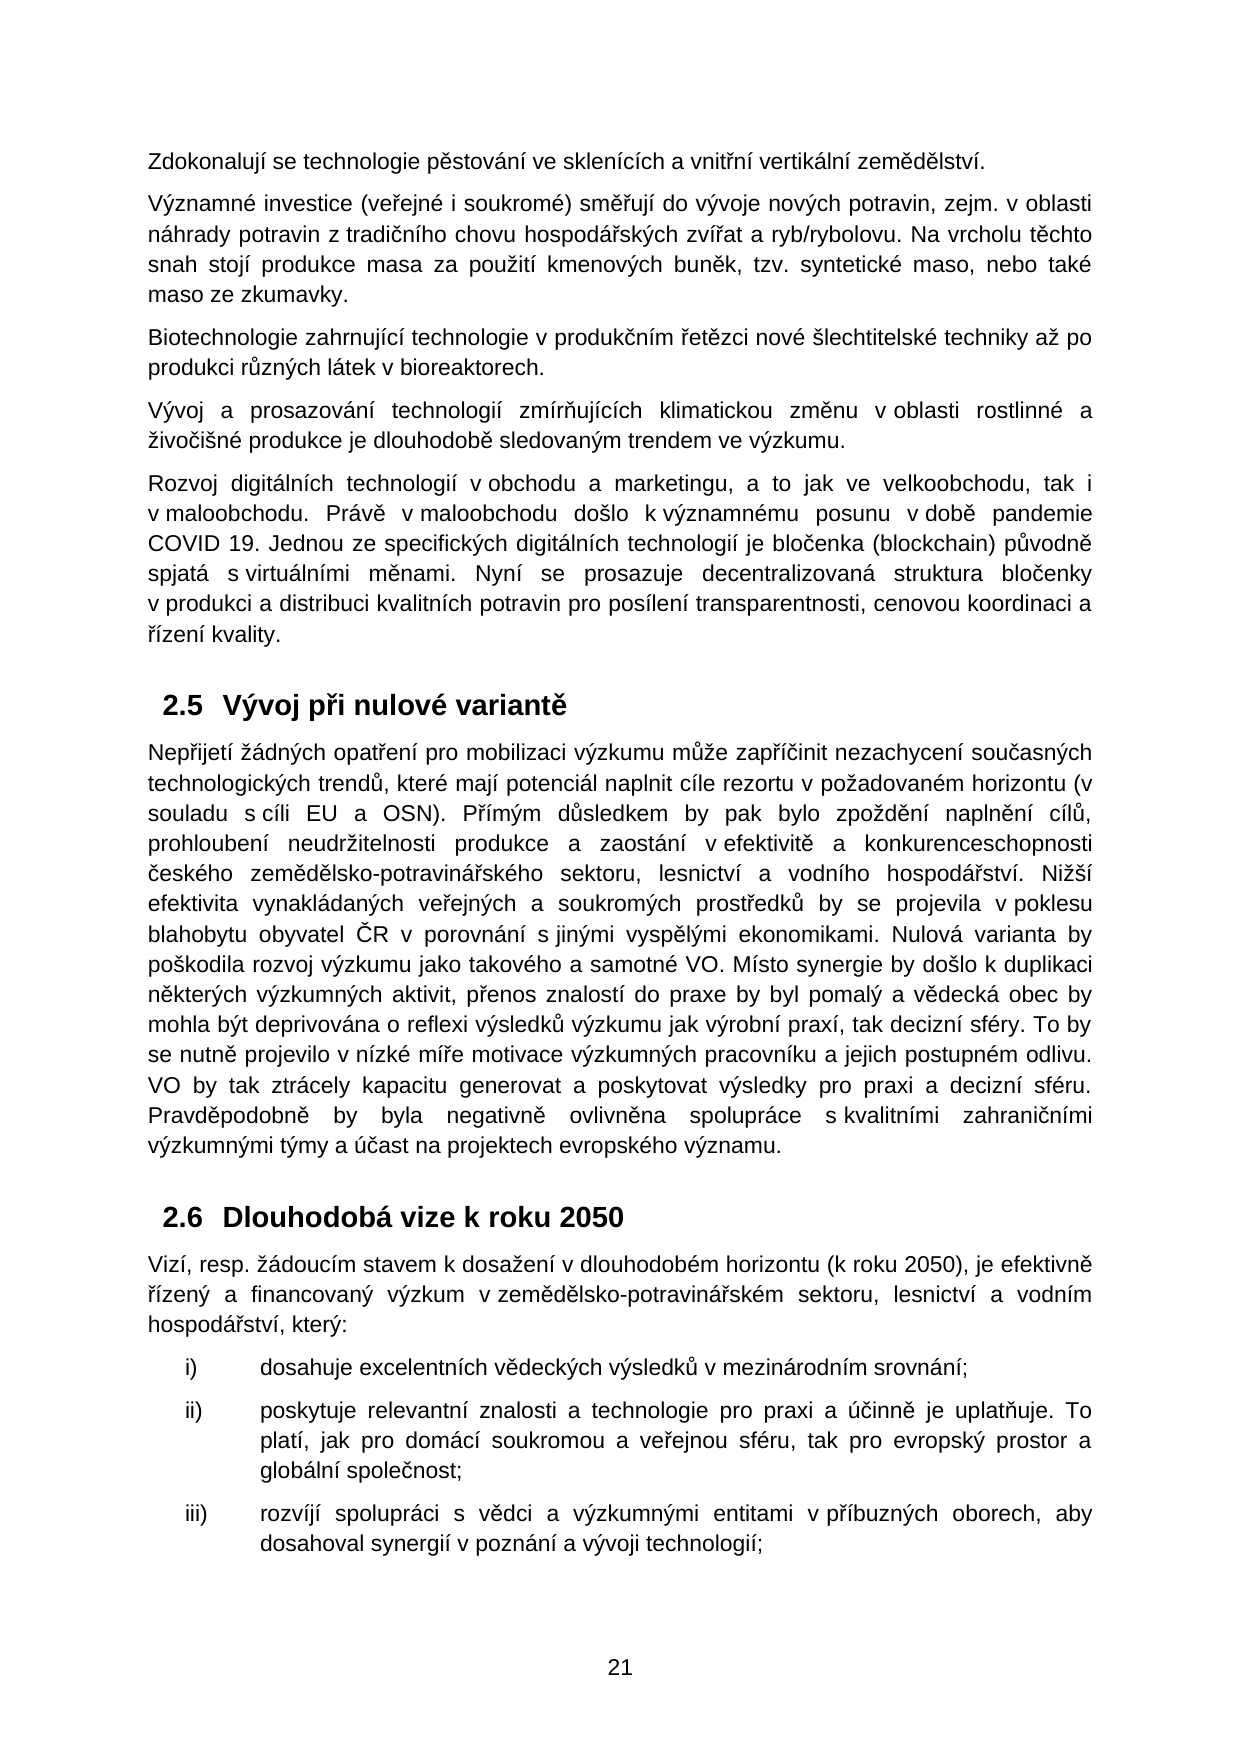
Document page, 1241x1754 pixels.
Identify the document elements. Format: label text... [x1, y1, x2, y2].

list rozvíjí spolupráci s vědci a výzkumnými entitami v příbuzných oborech, aby dosahoval synergií v poznání a vývoji technologií; [185, 1500, 1093, 1556]
text Vizí, resp. žádoucím stavem k dosažení v dlouhodobém horizontu (k roku 2050), je efektivně řízený a financovaný výzkum v zemědělsko-potravinářském sektoru, lesnictví a vodním hospodářství, který: [148, 1251, 1093, 1337]
text Vývoj a prosazování technologií zmírňujících klimatickou změnu v oblasti rostlinné a živočišné produkce je dlouhodobě sledovaným trendem ve výzkumu. [148, 397, 1093, 453]
list dosahuje excelentních vědeckých výsledků v mezinárodním srovnání; [185, 1354, 1093, 1380]
text Významné investice (veřejné i soukromé) směřují do vývoje nových potravin, zejm. v oblasti náhrady potravin z tradičního chovu hospodářských zvířat a ryb/rybolovu. Na vrcholu těchto snah stojí produkce masa za použití kmenových buněk, tzv. syntetické maso, nebo také maso ze zkumavky. [148, 190, 1093, 307]
list poskytuje relevantní znalosti a technologie pro praxi a účinně je uplatňuje. To platí, jak pro domácí soukromou a veřejnou sféru, tak pro evropský prostor a globální společnost; [185, 1397, 1093, 1483]
text Rozvoj digitálních technologií v obchodu a marketingu, a to jak ve velkoobchodu, tak i v maloobchodu. Právě v maloobchodu došlo k významnému posunu v době pandemie COVID 19. Jednou ze specifických digitálních technologií je bločenka (blockchain) původně spjatá s virtuálními měnami. Nyní se prosazuje decentralizovaná struktura bločenky v produkci a distribuci kvalitních potravin pro posílení transparentnosti, cenovou koordinaci a řízení kvality. [148, 469, 1093, 647]
subtitle Vývoj při nulové variantě [162, 688, 1093, 722]
text Biotechnologie zahrnující technologie v produkčním řetězci nové šlechtitelské techniky až po produkci různých látek v bioreaktorech. [148, 324, 1093, 380]
text Nepřijetí žádných opatření pro mobilizaci výzkumu může zapříčinit nezachycení současných technologických trendů, které mají potenciál naplnit cíle rezortu v požadovaném horizontu (v souladu s cíli EU a OSN). Přímým důsledkem by pak bylo zpoždění naplnění cílů, prohloubení neudržitelnosti produkce a zaostání v efektivitě a konkurenceschopnosti českého zemědělsko-potravinářského sektoru, lesnictví a vodního hospodářství. Nižší efektivita vynakládaných veřejných a soukromých prostředků by se projevila v poklesu blahobytu obyvatel ČR v porovnání s jinými vyspělými ekonomikami. Nulová varianta by poškodila rozvoj výzkumu jako takového a samotné VO. Místo synergie by došlo k duplikaci některých výzkumných aktivit, přenos znalostí do praxe by byl pomalý a vědecká obec by mohla být deprivována o reflexi výsledků výzkumu jak výrobní praxí, tak decizní sféry. To by se nutně projevilo v nízké míře motivace výzkumných pracovníku a jejich postupném odlivu. VO by tak ztrácely kapacitu generovat a poskytovat výsledky pro praxi a decizní sféru. Pravděpodobně by byla negativně ovlivněna spolupráce s kvalitními zahraničními výzkumnými týmy a účast na projektech evropského významu. [148, 739, 1093, 1158]
subtitle Dlouhodobá vize k roku 2050 [162, 1200, 1093, 1233]
text Zdokonalují se technologie pěstování ve sklenících a vnitřní vertikální zemědělství. [148, 148, 1093, 174]
